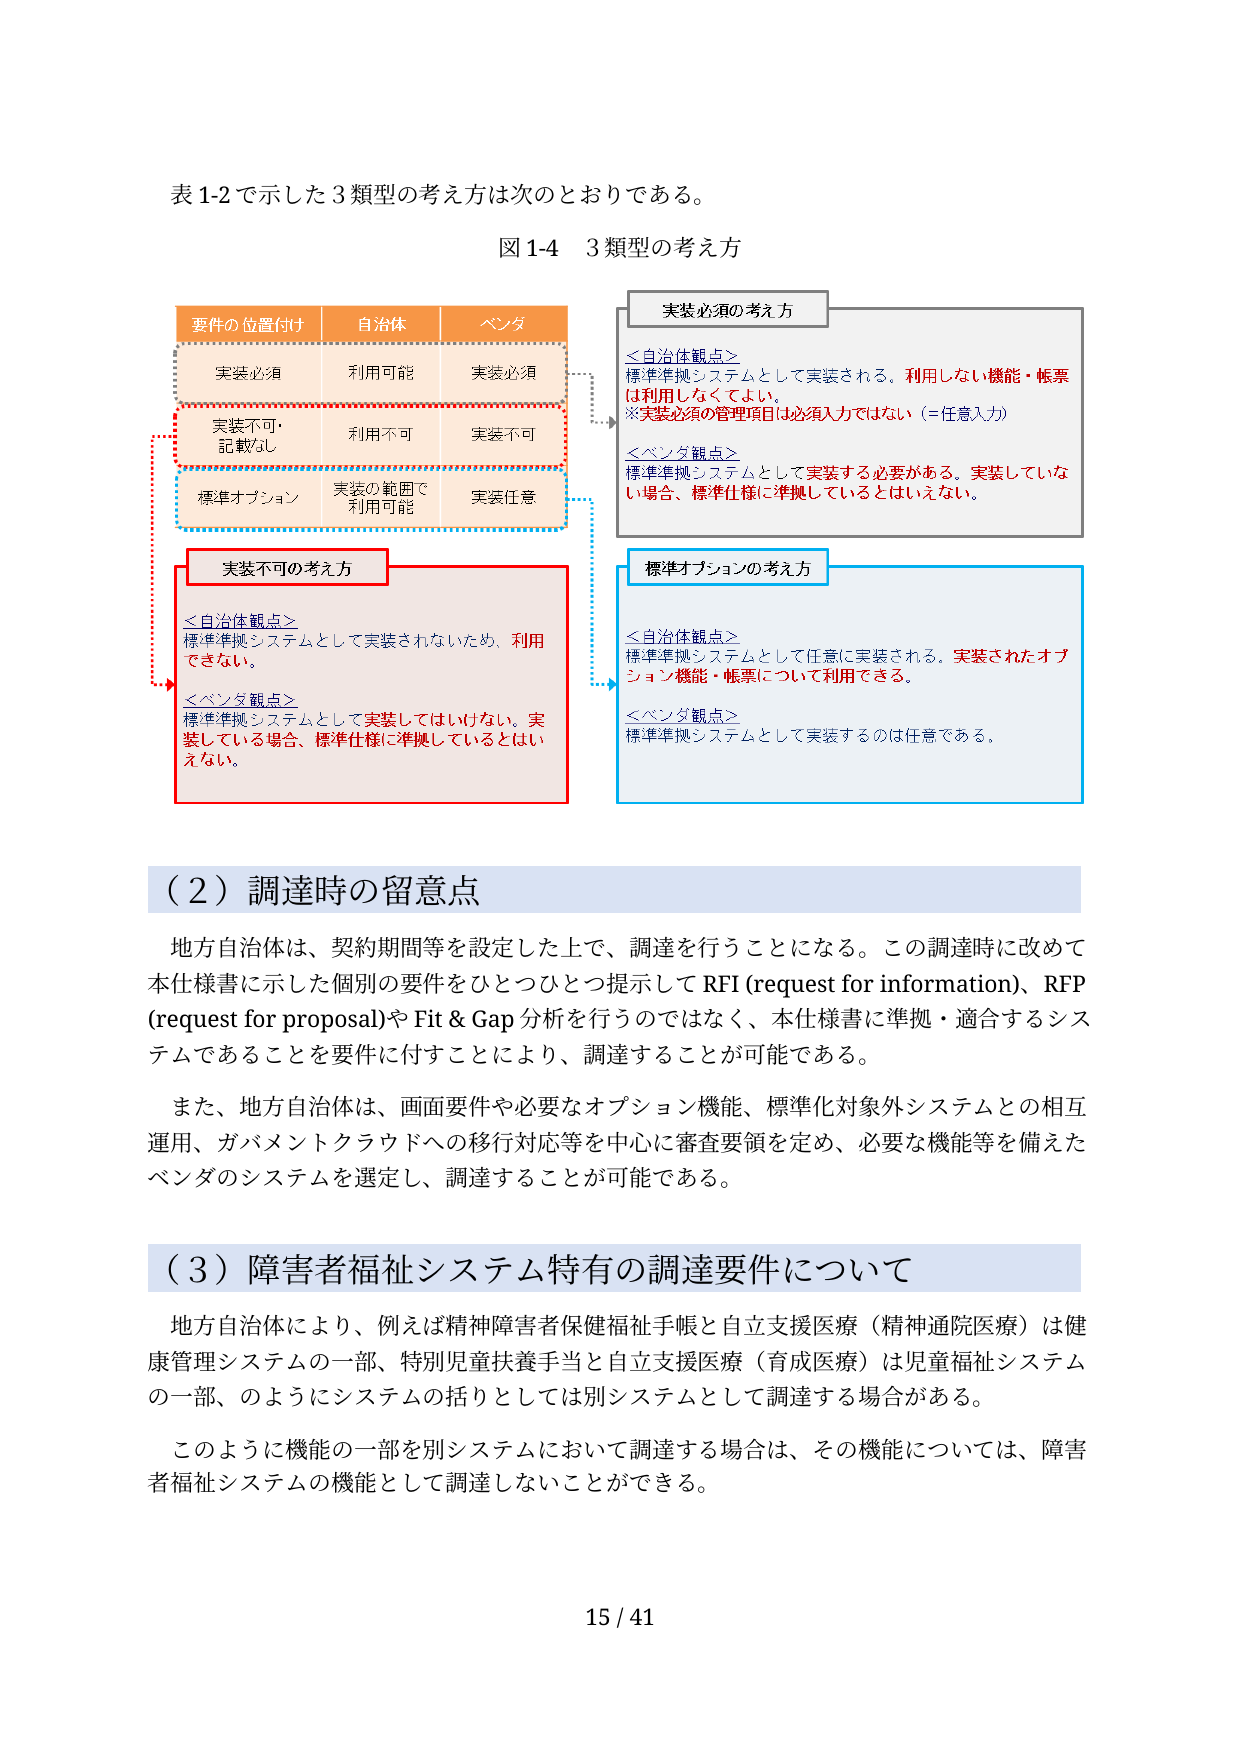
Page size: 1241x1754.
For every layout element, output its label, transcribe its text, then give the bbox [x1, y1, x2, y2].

text 図1-4 ３類型の考え方 [148, 229, 1092, 263]
text 地方自治体は、契約期間等を設定した上で、調達を行うことになる。この調達時に改めて本仕様書に示した個別の要件をひとつひとつ提示してRFI (request for information)、RFP (request for proposal)やFit & Gap分析を行うのではなく、本仕様書に準拠・適合するシステムであることを要件に付すことにより、調達することが可能である。 [148, 930, 1092, 1070]
text 地方自治体により、例えば精神障害者保健福祉手帳と自立支援医療（精神通院医療）は健康管理システムの一部、特別児童扶養手当と自立支援医療（育成医療）は児童福祉システムの一部、のようにシステムの括りとしては別システムとして調達する場合がある。 [148, 1308, 1092, 1412]
text 表1-2で示した３類型の考え方は次のとおりである。 [148, 177, 1092, 210]
picture [147, 282, 1093, 816]
text このように機能の一部を別システムにおいて調達する場合は、その機能については、障害者福祉システムの機能として調達しないことができる。 [148, 1432, 1092, 1497]
text また、地方自治体は、画面要件や必要なオプション機能、標準化対象外システムとの相互運用、ガバメントクラウドへの移行対応等を中心に審査要領を定め、必要な機能等を備えたベンダのシステムを選定し、調達することが可能である。 [148, 1089, 1092, 1193]
